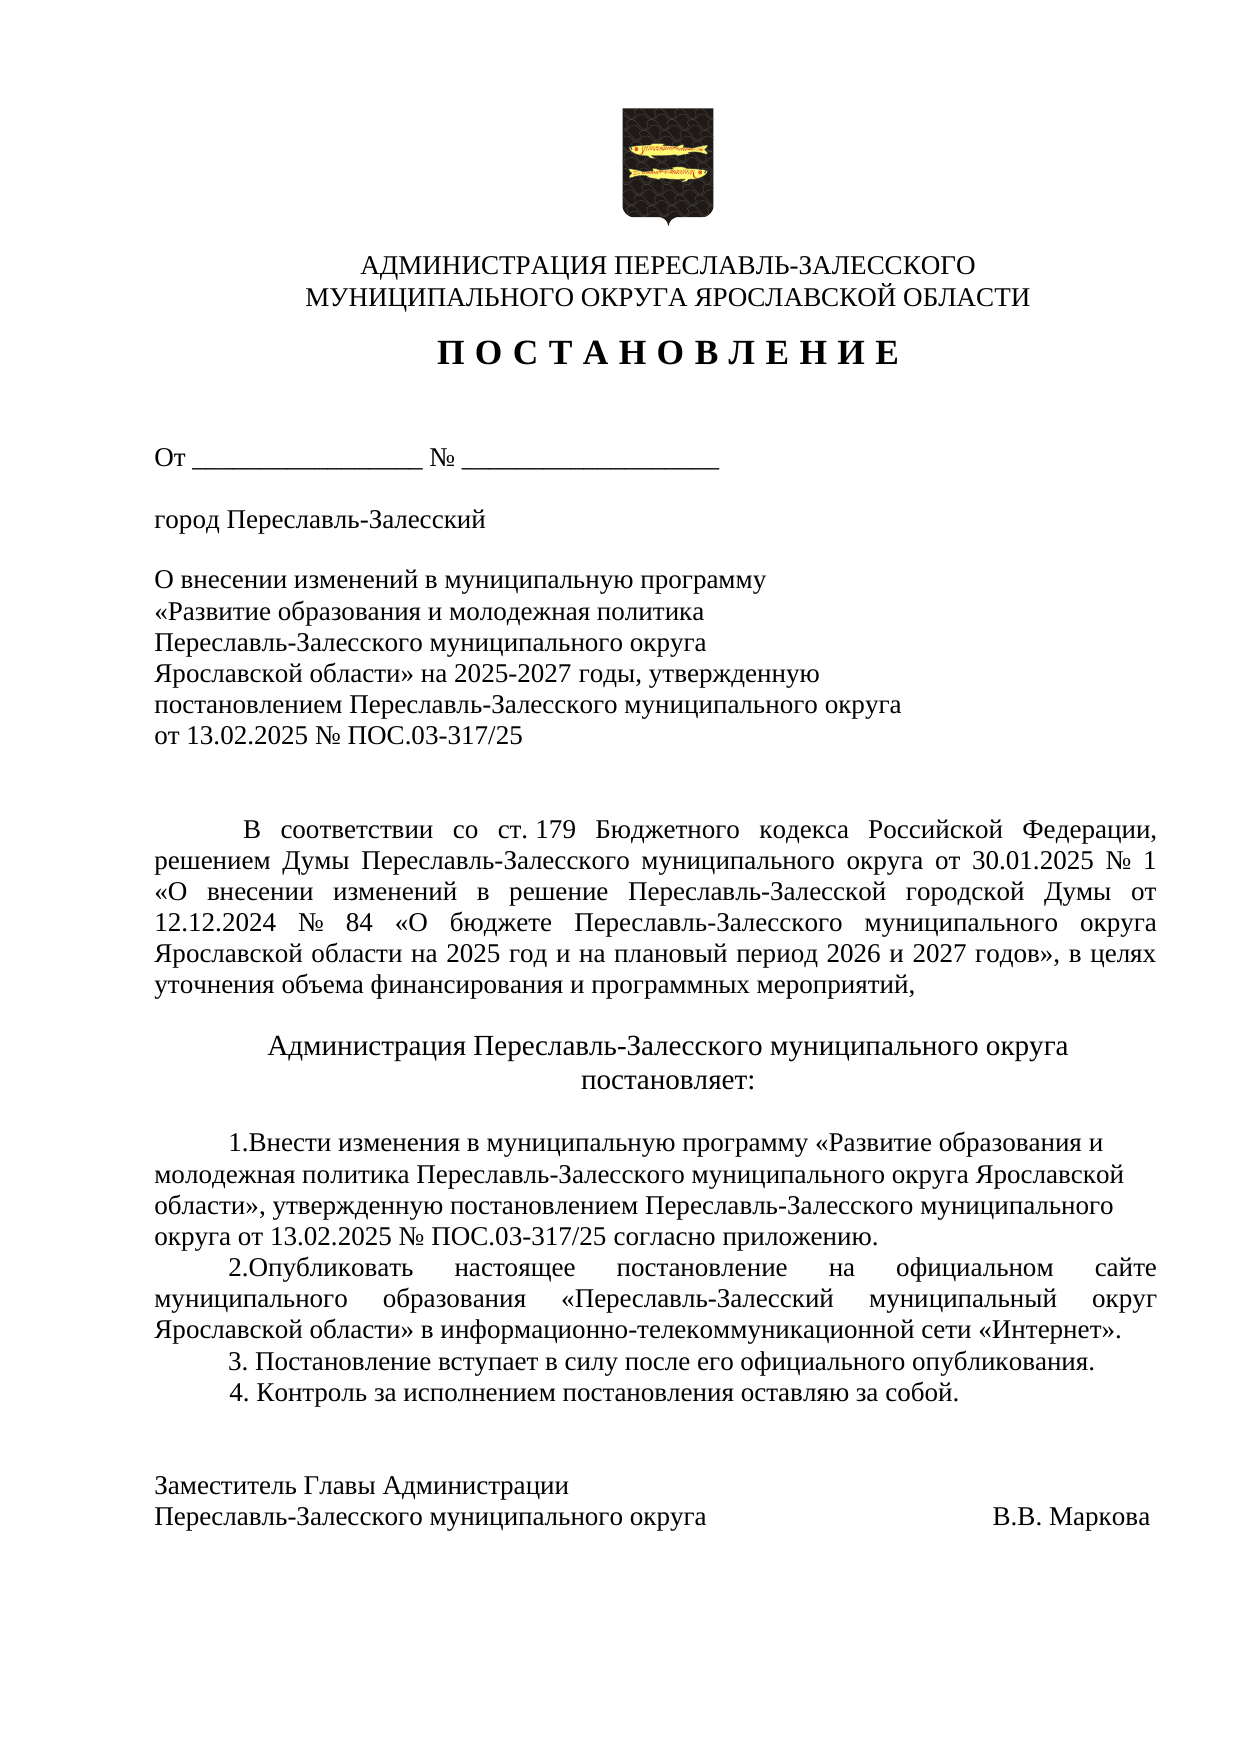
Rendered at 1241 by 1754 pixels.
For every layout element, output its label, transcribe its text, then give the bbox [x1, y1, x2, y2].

text постановляет: [154, 1062, 1182, 1095]
text Переславль-Залесского муниципального округа [154, 626, 1182, 657]
text МУНИЦИПАЛЬНОГО ОКРУГА ЯРОСЛАВСКОЙ ОБЛАСТИ [154, 281, 1182, 312]
text 1.Внести изменения в муниципальную программу «Развитие образования и молодежная политика Переславль-Залесского муниципального округа Ярославской области», утвержденную постановлением Переславль-Залесского муниципального округа от 13.02.2025 № ПОС.03-317/25 согласно приложению. [154, 1127, 1158, 1251]
text «Развитие образования и молодежная политика [154, 595, 1182, 626]
text О внесении изменений в муниципальную программу [154, 563, 1182, 595]
text 2.Опубликовать настоящее постановление на официальном сайте муниципального образования «Переславль-Залесский муниципальный округ Ярославской области» в информационно-телекоммуникационной сети «Интернет». [154, 1251, 1158, 1344]
text от 13.02.2025 № ПОС.03-317/25 [154, 719, 1182, 750]
subtitle ПОСТАНОВЛЕНИЕ [154, 331, 1182, 372]
text Ярославской области» на 2025-2027 годы, утвержденную [154, 657, 1182, 688]
text От _________________ № ___________________ [154, 441, 1182, 472]
text Администрация Переславль-Залесского муниципального округа [154, 1028, 1182, 1062]
text Заместитель Главы Администрации [154, 1469, 1182, 1500]
text АДМИНИСТРАЦИЯ ПЕРЕСЛАВЛЬ-ЗАЛЕССКОГО [154, 249, 1182, 281]
text 3. Постановление вступает в силу после его официального опубликования. [154, 1344, 1158, 1376]
text В соответствии со ст. 179 Бюджетного кодекса Российской Федерации, решением Думы Переславль-Залесского муниципального округа от 30.01.2025 № 1 «О внесении изменений в решение Переславль-Залесской городской Думы от 12.12.2024 № 84 «О бюджете Переславль-Залесского муниципального округа Ярославской области на 2025 год и на плановый период 2026 и 2027 годов», в целях уточнения объема финансирования и программных мероприятий, [154, 813, 1158, 999]
text Переславль-Залесского муниципального округа В.В. Маркова [154, 1500, 1182, 1531]
text 4. Контроль за исполнением постановления оставляю за собой. [154, 1376, 1158, 1407]
text постановлением Переславль-Залесского муниципального округа [154, 688, 1182, 719]
text город Переславль-Залесский [154, 504, 1182, 535]
